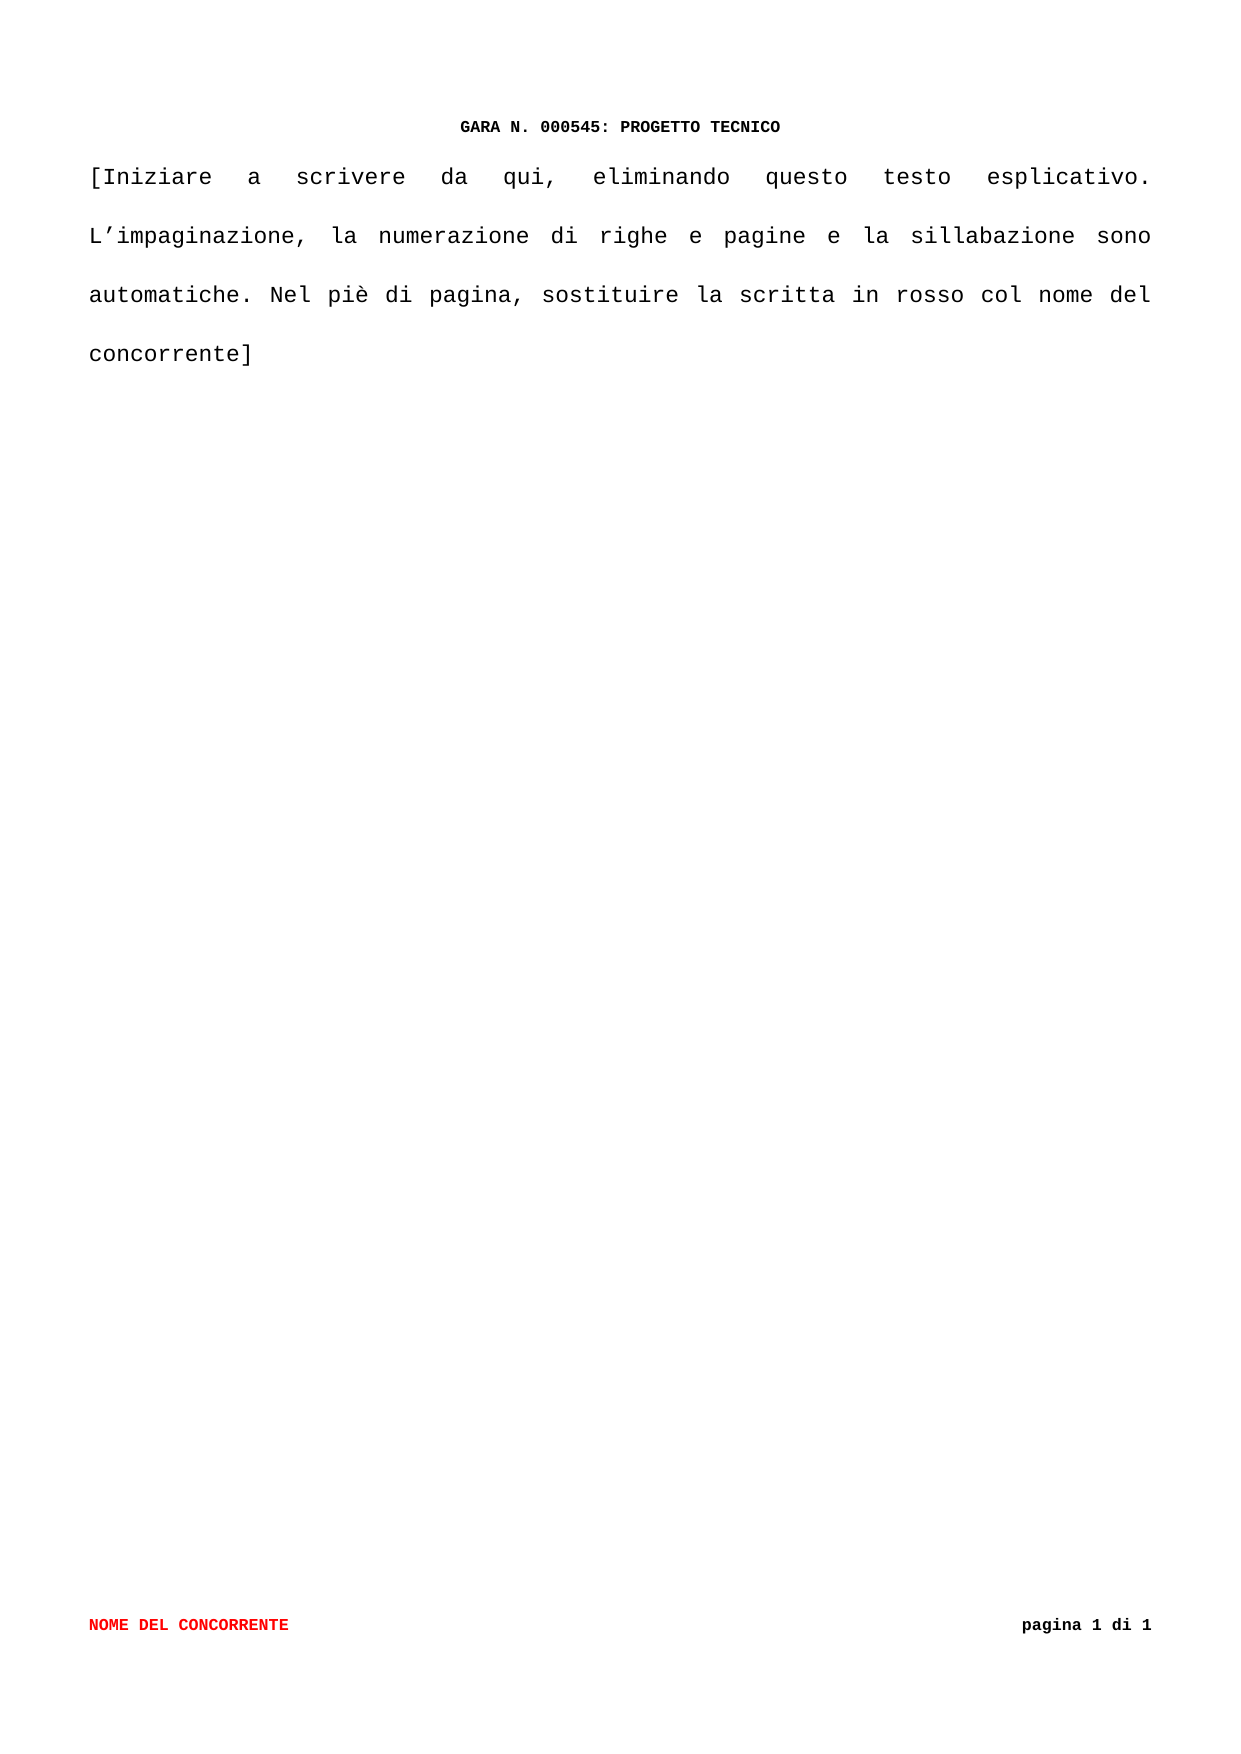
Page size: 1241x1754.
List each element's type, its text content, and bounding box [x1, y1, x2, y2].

text [Iniziare a scrivere da qui, eliminando questo testo esplicativo. L’impaginazione, la numerazione di righe e pagine e la sillabazione sono automatiche. Nel piè di pagina, sostituire la scritta in rosso col nome del concorrente] [88, 137, 1152, 373]
